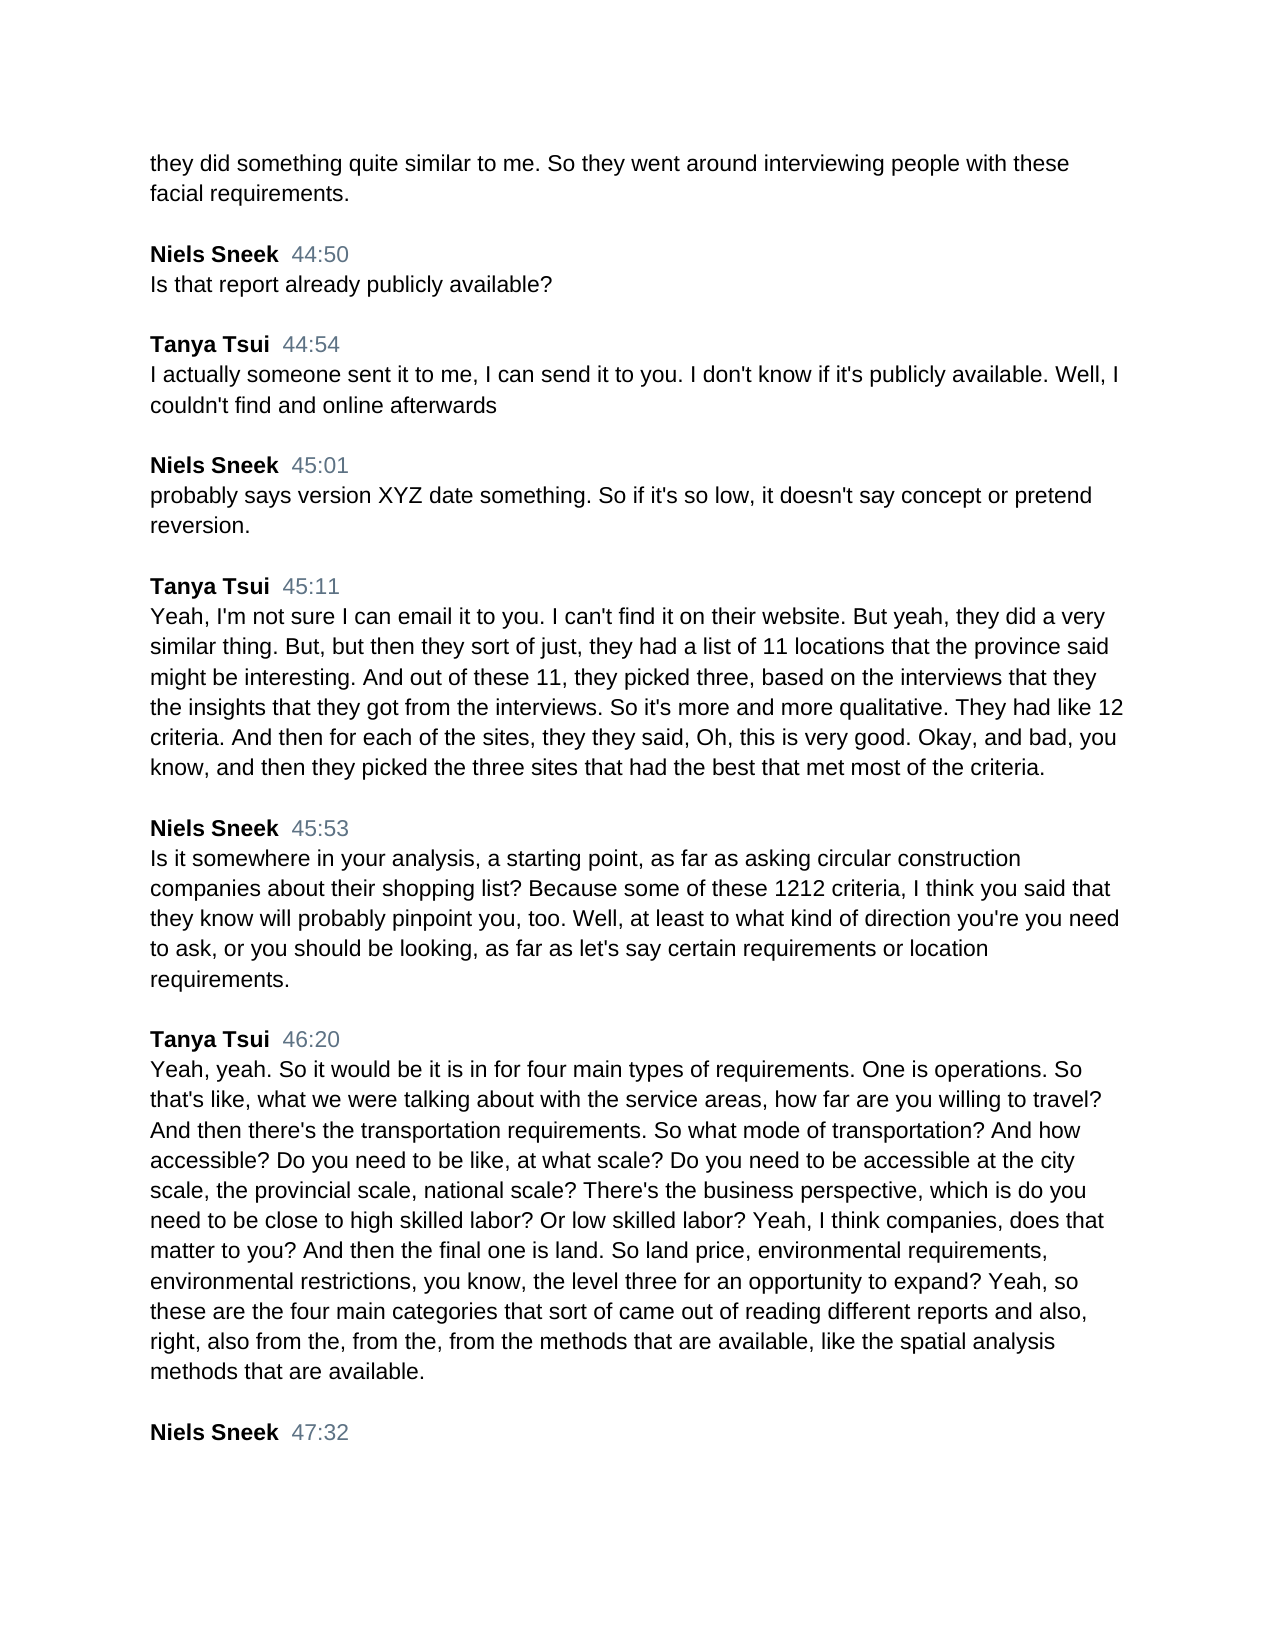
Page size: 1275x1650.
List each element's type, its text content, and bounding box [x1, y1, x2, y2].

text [150, 150, 1125, 207]
text I actually someone sent it to me, I can send it to you. I don't know if it's publicly available. Well, I couldn't find and online afterwards [150, 361, 1125, 418]
text Yeah, yeah. So it would be it is in for four main types of requirements. One is operations. So that's like, what we were talking about with the service areas, how far are you willing to travel? And then there's the transportation requirements. So what mode of transportation? And how accessible? Do you need to be like, at what scale? Do you need to be accessible at the city scale, the provincial scale, national scale? There's the business perspective, which is do you need to be close to high skilled labor? Or low skilled labor? Yeah, I think companies, does that matter to you? And then the final one is land. So land price, environmental requirements, environmental restrictions, you know, the level three for an opportunity to expand? Yeah, so these are the four main categories that sort of came out of reading different reports and also, right, also from the, from the, from the methods that are available, like the spatial analysis methods that are available. [150, 1056, 1125, 1385]
text Tanya Tsui 46:20 [150, 1026, 1125, 1052]
text probably says version XYZ date something. So if it's so low, it doesn't say concept or pretend reversion. [150, 482, 1125, 539]
text Tanya Tsui 44:54 [150, 331, 1125, 358]
text Niels Sneek 47:32 [150, 1419, 1125, 1445]
text Tanya Tsui 45:11 [150, 573, 1125, 599]
text Niels Sneek 45:01 [150, 452, 1125, 478]
text Niels Sneek 44:50 [150, 241, 1125, 267]
text Niels Sneek 45:53 [150, 814, 1125, 841]
text Yeah, I'm not sure I can email it to you. I can't find it on their website. But yeah, they did a very similar thing. But, but then they sort of just, they had a list of 11 locations that the province said might be interesting. And out of these 11, they picked three, based on the interviews that they the insights that they got from the interviews. So it's more and more qualitative. They had like 12 criteria. And then for each of the sites, they they said, Oh, this is very good. Okay, and bad, you know, and then they picked the three sites that had the best that met most of the criteria. [150, 603, 1125, 781]
text Is that report already publicly available? [150, 271, 1125, 297]
text Is it somewhere in your analysis, a starting point, as far as asking circular construction companies about their shopping list? Because some of these 1212 criteria, I think you said that they know will probably pinpoint you, too. Well, at least to what kind of direction you're you need to ask, or you should be looking, as far as let's say certain requirements or location requirements. [150, 845, 1125, 992]
